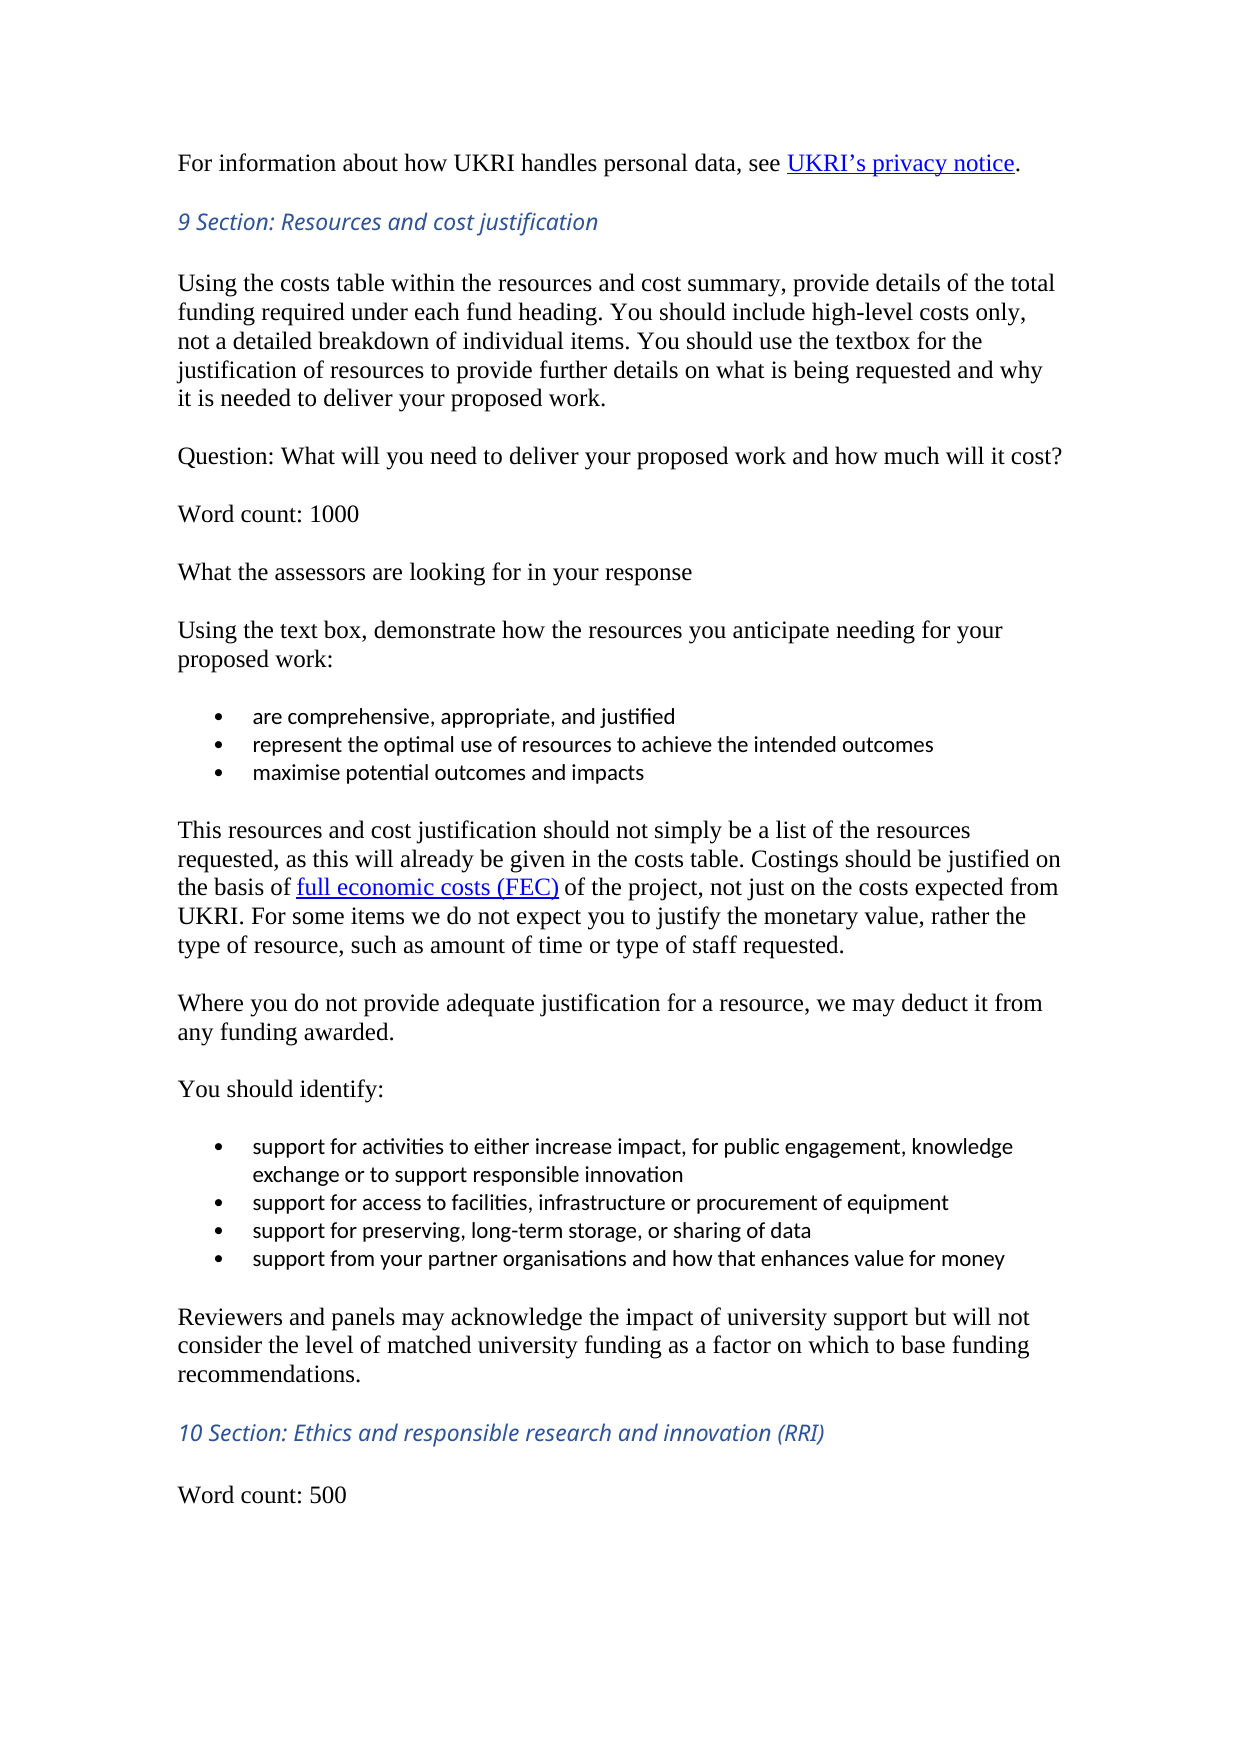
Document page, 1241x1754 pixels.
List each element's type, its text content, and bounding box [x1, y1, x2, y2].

text Where you do not provide adequate justification for a resource, we may deduct it from any funding awarded. [177, 988, 1063, 1045]
text Using the text box, demonstrate how the resources you anticipate needing for your proposed work: [177, 615, 1063, 673]
subtitle 9 Section: Resources and cost justification [177, 206, 1063, 237]
list maximise potential outcomes and impacts [215, 758, 1063, 786]
text You should identify: [177, 1074, 1063, 1103]
text Reviewers and panels may acknowledge the impact of university support but will not consider the level of matched university funding as a factor on which to base funding recommendations. [177, 1302, 1063, 1388]
text This resources and cost justification should not simply be a list of the resources requested, as this will already be given in the costs table. Costings should be justified on the basis of full economic costs (FEC) of the project, not just on the costs expected from UKRI. For some items we do not expect you to justify the monetary value, rather the type of resource, such as amount of time or type of staff requested. [177, 815, 1063, 959]
list represent the optimal use of resources to achieve the intended outcomes [215, 730, 1063, 758]
list are comprehensive, appropriate, and justified [215, 702, 1063, 730]
text Using the costs table within the resources and cost summary, provide details of the total funding required under each fund heading. You should include high-level costs only, not a detailed breakdown of individual items. You should use the textbox for the justification of resources to provide further details on what is being requested and why it is needed to deliver your proposed work. [177, 268, 1063, 412]
list support from your partner organisations and how that enhances value for money [215, 1244, 1063, 1273]
text Word count: 1000 [177, 499, 1063, 528]
text Question: What will you need to deliver your proposed work and how much will it cost? [177, 441, 1063, 470]
list support for activities to either increase impact, for public engagement, knowledge exchange or to support responsible innovation [215, 1132, 1063, 1188]
text Word count: 500 [177, 1480, 1063, 1509]
text For information about how UKRI handles personal data, see UKRI’s privacy notice. [177, 148, 1063, 176]
list support for access to facilities, infrastructure or procurement of equipment [215, 1188, 1063, 1217]
list support for preserving, long-term storage, or sharing of data [215, 1217, 1063, 1244]
text What the assessors are looking for in your response [177, 557, 1063, 586]
subtitle 10 Section: Ethics and responsible research and innovation (RRI) [177, 1417, 1063, 1448]
